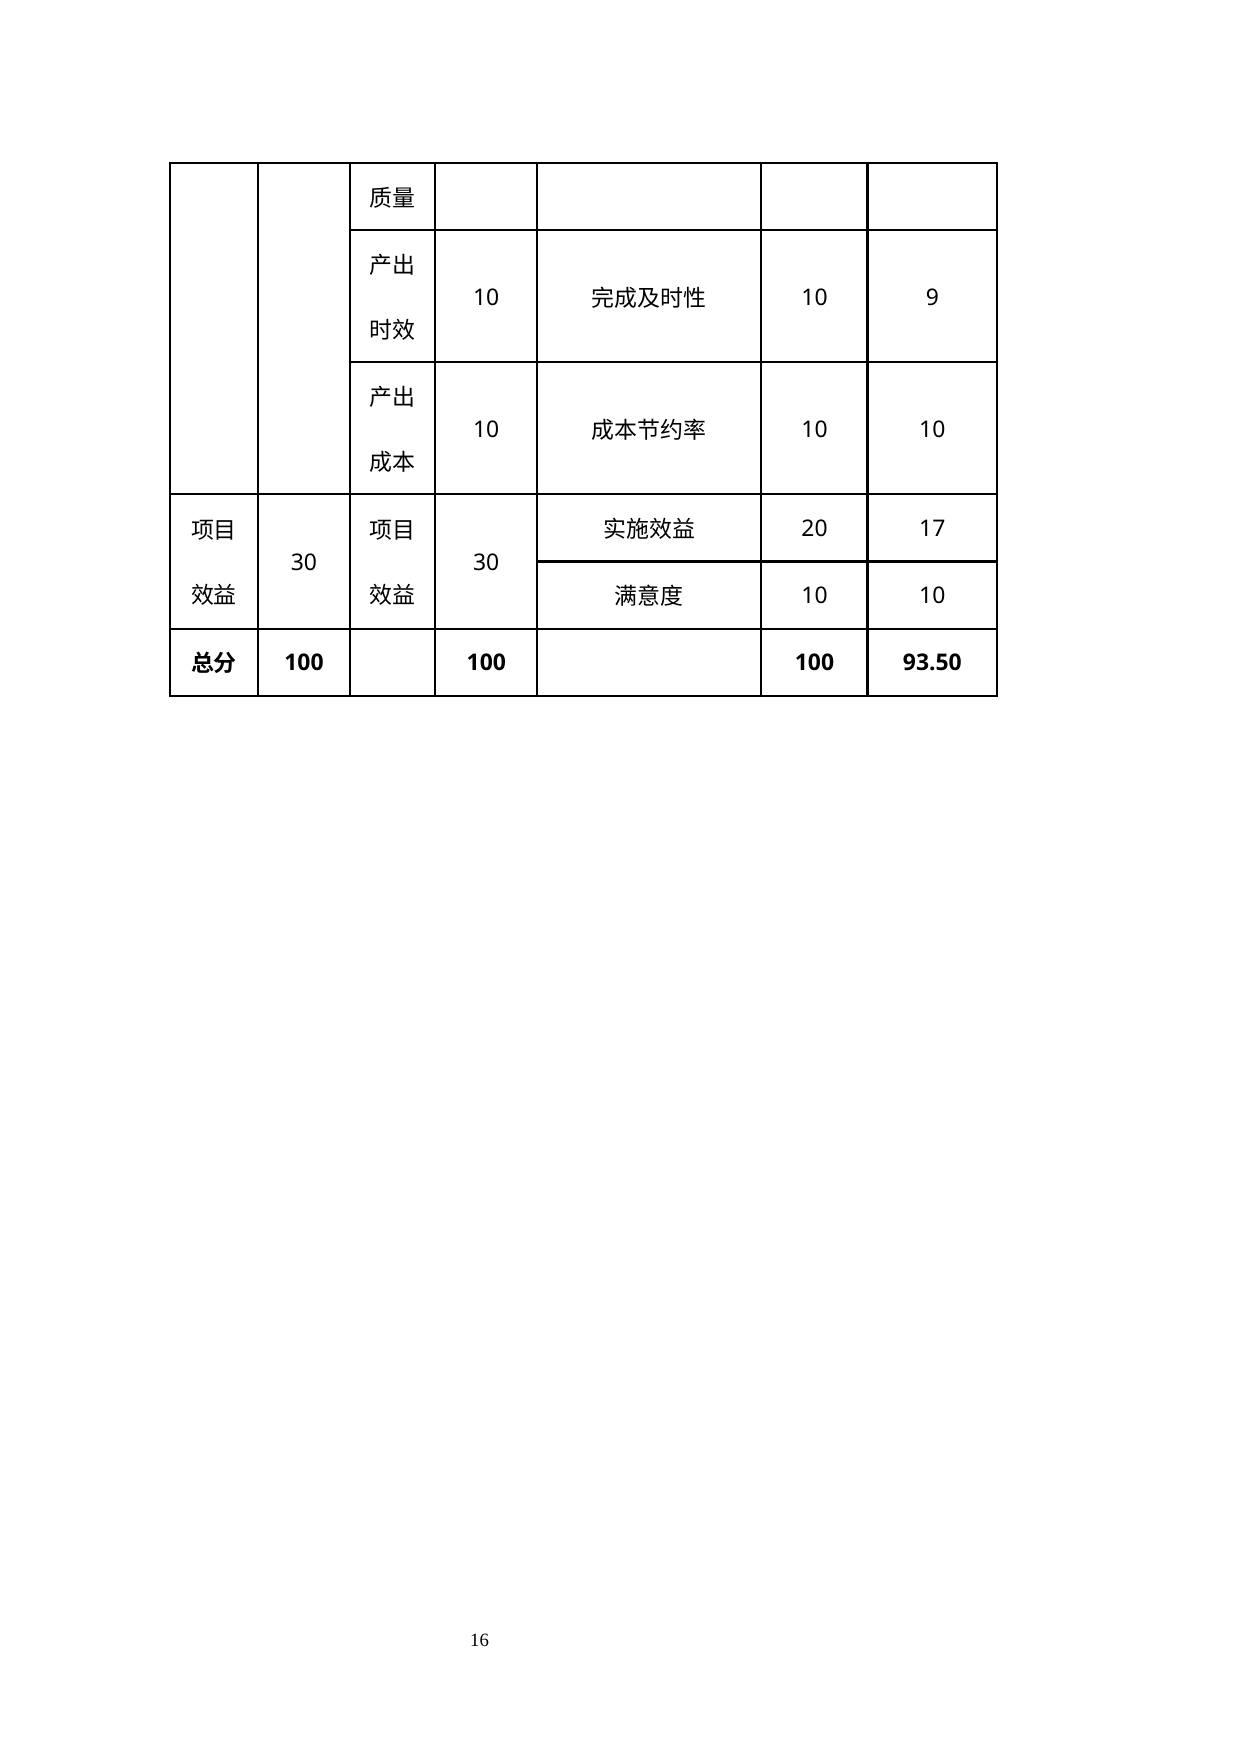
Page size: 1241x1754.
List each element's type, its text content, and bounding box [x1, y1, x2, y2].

table_cell 财政支出绩效评价指标评分表 [158, 162, 1023, 729]
